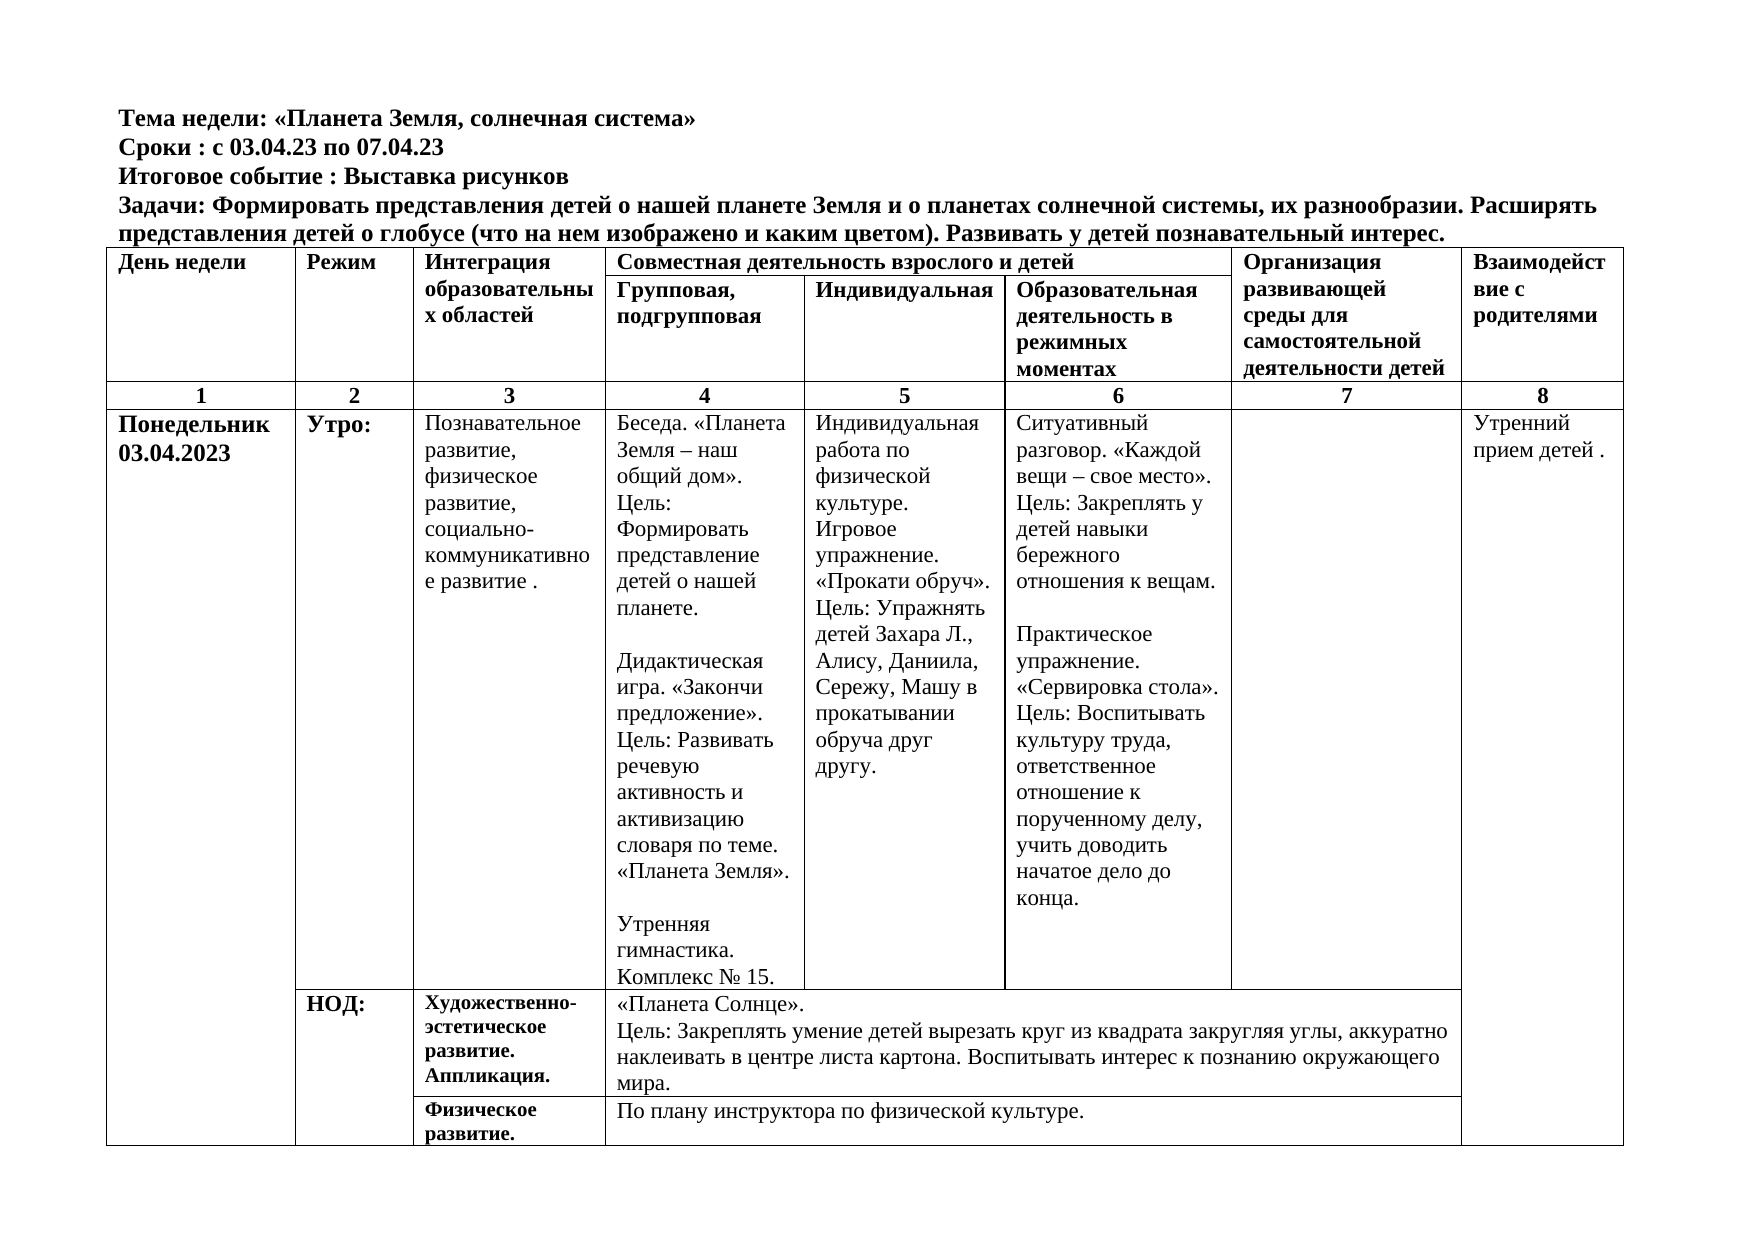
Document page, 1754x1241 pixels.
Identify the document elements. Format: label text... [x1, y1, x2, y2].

table_cell 8 [1462, 382, 1623, 408]
table_cell Групповая, подгрупповая [606, 276, 804, 381]
table_header Совместная деятельность взрослого и детей [606, 248, 1231, 274]
text Задачи: Формировать представления детей о нашей планете Земля и о планетах солнечной системы, их разнообразии. Расширять представления детей о глобусе (что на нем изображено и каким цветом). Развивать у детей познавательный интерес. [118, 190, 1636, 247]
table_header Режим [296, 248, 413, 381]
table_cell Ситуативный разговор. «Каждой вещи – свое место». Цель: Закреплять у детей навыки бережного отношения к вещам. Практическое упражнение. «Сервировка стола». Цель: Воспитывать культуру труда, ответственное отношение к порученному делу, учить доводить начатое дело до конца. [1006, 410, 1231, 989]
table_cell 7 [1232, 382, 1461, 408]
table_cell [414, 1097, 605, 1145]
table_cell Художественно-эстетическое развитие. Аппликация. [414, 990, 605, 1096]
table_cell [606, 1097, 1461, 1145]
table_cell НОД: [296, 990, 413, 1145]
table_cell 2 [296, 382, 413, 408]
table_cell 4 [606, 382, 804, 408]
table_cell 3 [414, 382, 605, 408]
table_cell «Планета Солнце». Цель: Закреплять умение детей вырезать круг из квадрата закругляя углы, аккуратно наклеивать в центре листа картона. Воспитывать интерес к познанию окружающего мира. [606, 990, 1461, 1096]
table_header Интеграция образовательных областей [414, 248, 605, 381]
table_cell 6 [1006, 382, 1231, 408]
table_cell Утренний прием детей . [1462, 410, 1623, 1145]
table_cell Утро: [296, 410, 413, 989]
table_cell [1232, 410, 1461, 989]
table_cell Беседа. «Планета Земля – наш общий дом». Цель: Формировать представление детей о нашей планете. Дидактическая игра. «Закончи предложение». Цель: Развивать речевую активность и активизацию словаря по теме. «Планета Земля». Утренняя гимнастика. Комплекс № 15. [606, 410, 804, 989]
text Сроки : с 03.04.23 по 07.04.23 Итоговое событие : Выставка рисунков [118, 132, 1636, 190]
text Тема недели: «Планета Земля, солнечная система» [118, 103, 1636, 132]
table_cell Индивидуальная работа по физической культуре. Игровое упражнение. «Прокати обруч». Цель: Упражнять детей Захара Л., Алису, Даниила, Сережу, Машу в прокатывании обруча друг другу. [805, 410, 1004, 989]
table_header День недели [107, 248, 295, 381]
table_cell 1 [107, 382, 295, 408]
table_cell Индивидуальная [805, 276, 1004, 381]
table_cell Познавательное развитие, физическое развитие, социально-коммуникативное развитие . [414, 410, 605, 989]
table_header Взаимодействие с родителями [1462, 248, 1623, 381]
table_cell Понедельник 03.04.2023 [107, 410, 295, 1145]
table_cell 5 [805, 382, 1004, 408]
table_header Организация развивающей среды для самостоятельной деятельности детей [1232, 248, 1461, 381]
table_cell Образовательная деятельность в режимных моментах [1006, 276, 1231, 381]
